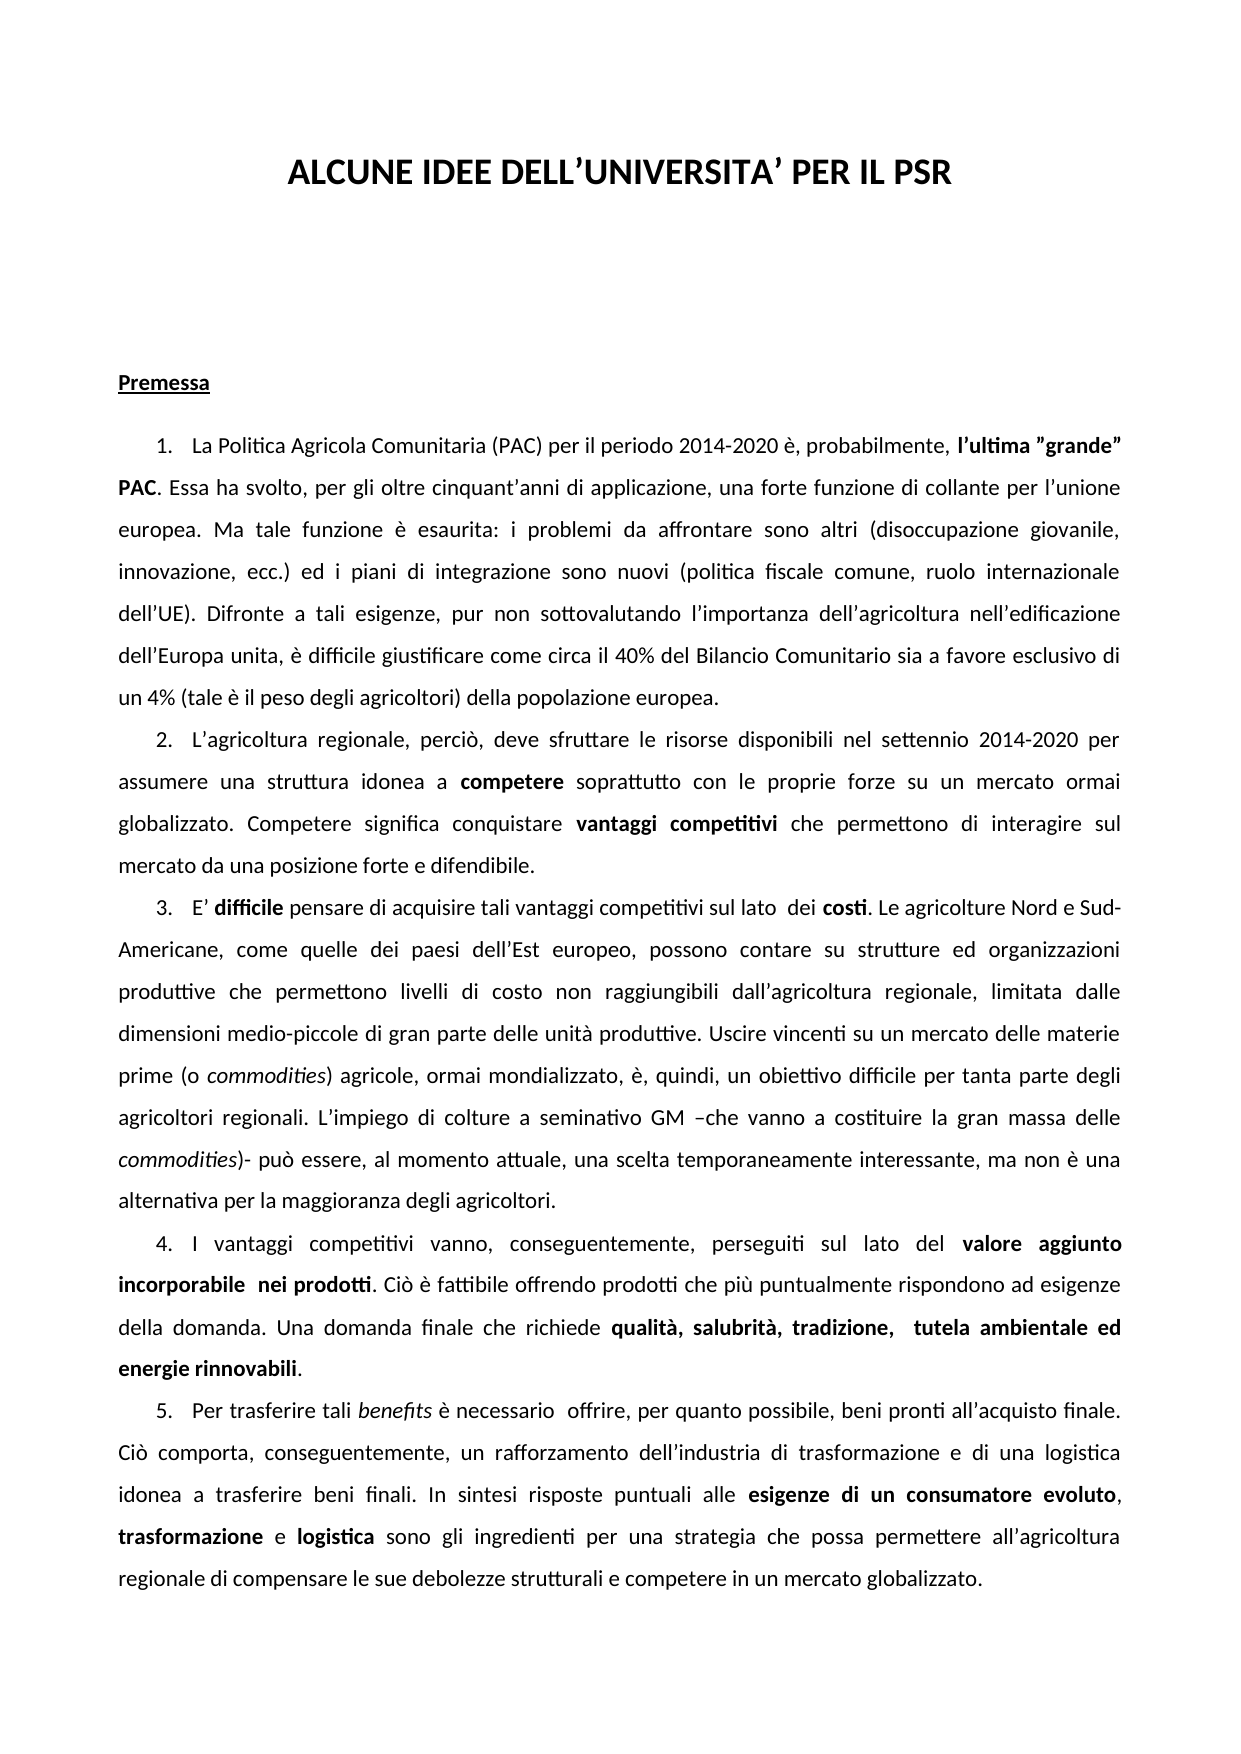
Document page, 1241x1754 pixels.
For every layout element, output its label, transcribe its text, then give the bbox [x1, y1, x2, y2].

list E’ difficile pensare di acquisire tali vantaggi competitivi sul lato dei costi. Le agricolture Nord e Sud-Americane, come quelle dei paesi dell’Est europeo, possono contare su strutture ed organizzazioni produttive che permettono livelli di costo non raggiungibili dall’agricoltura regionale, limitata dalle dimensioni medio-piccole di gran parte delle unità produttive. Uscire vincenti su un mercato delle materie prime (o commodities) agricole, ormai mondializzato, è, quindi, un obiettivo difficile per tanta parte degli agricoltori regionali. L’impiego di colture a seminativo GM –che vanno a costituire la gran massa delle commodities)- può essere, al momento attuale, una scelta temporaneamente interessante, ma non è una alternativa per la maggioranza degli agricoltori. [118, 893, 1122, 1215]
list Per trasferire tali benefits è necessario offrire, per quanto possibile, beni pronti all’acquisto finale. Ciò comporta, conseguentemente, un rafforzamento dell’industria di trasformazione e di una logistica idonea a trasferire beni finali. In sintesi risposte puntuali alle esigenze di un consumatore evoluto, trasformazione e logistica sono gli ingredienti per una strategia che possa permettere all’agricoltura regionale di compensare le sue debolezze strutturali e competere in un mercato globalizzato. [118, 1397, 1122, 1592]
list La Politica Agricola Comunitaria (PAC) per il periodo 2014-2020 è, probabilmente, l’ultima ”grande” PAC. Essa ha svolto, per gli oltre cinquant’anni di applicazione, una forte funzione di collante per l’unione europea. Ma tale funzione è esaurita: i problemi da affrontare sono altri (disoccupazione giovanile, innovazione, ecc.) ed i piani di integrazione sono nuovi (politica fiscale comune, ruolo internazionale dell’UE). Difronte a tali esigenze, pur non sottovalutando l’importanza dell’agricoltura nell’edificazione dell’Europa unita, è difficile giustificare come circa il 40% del Bilancio Comunitario sia a favore esclusivo di un 4% (tale è il peso degli agricoltori) della popolazione europea. [118, 431, 1122, 711]
list I vantaggi competitivi vanno, conseguentemente, perseguiti sul lato del valore aggiunto incorporabile nei prodotti. Ciò è fattibile offrendo prodotti che più puntualmente rispondono ad esigenze della domanda. Una domanda finale che richiede qualità, salubrità, tradizione, tutela ambientale ed energie rinnovabili. [118, 1229, 1122, 1383]
text Premessa [118, 368, 1122, 396]
list L’agricoltura regionale, perciò, deve sfruttare le risorse disponibili nel settennio 2014-2020 per assumere una struttura idonea a competere soprattutto con le proprie forze su un mercato ormai globalizzato. Competere significa conquistare vantaggi competitivi che permettono di interagire sul mercato da una posizione forte e difendibile. [118, 725, 1122, 879]
text ALCUNE IDEE DELL’UNIVERSITA’ PER IL PSR [118, 148, 1122, 193]
